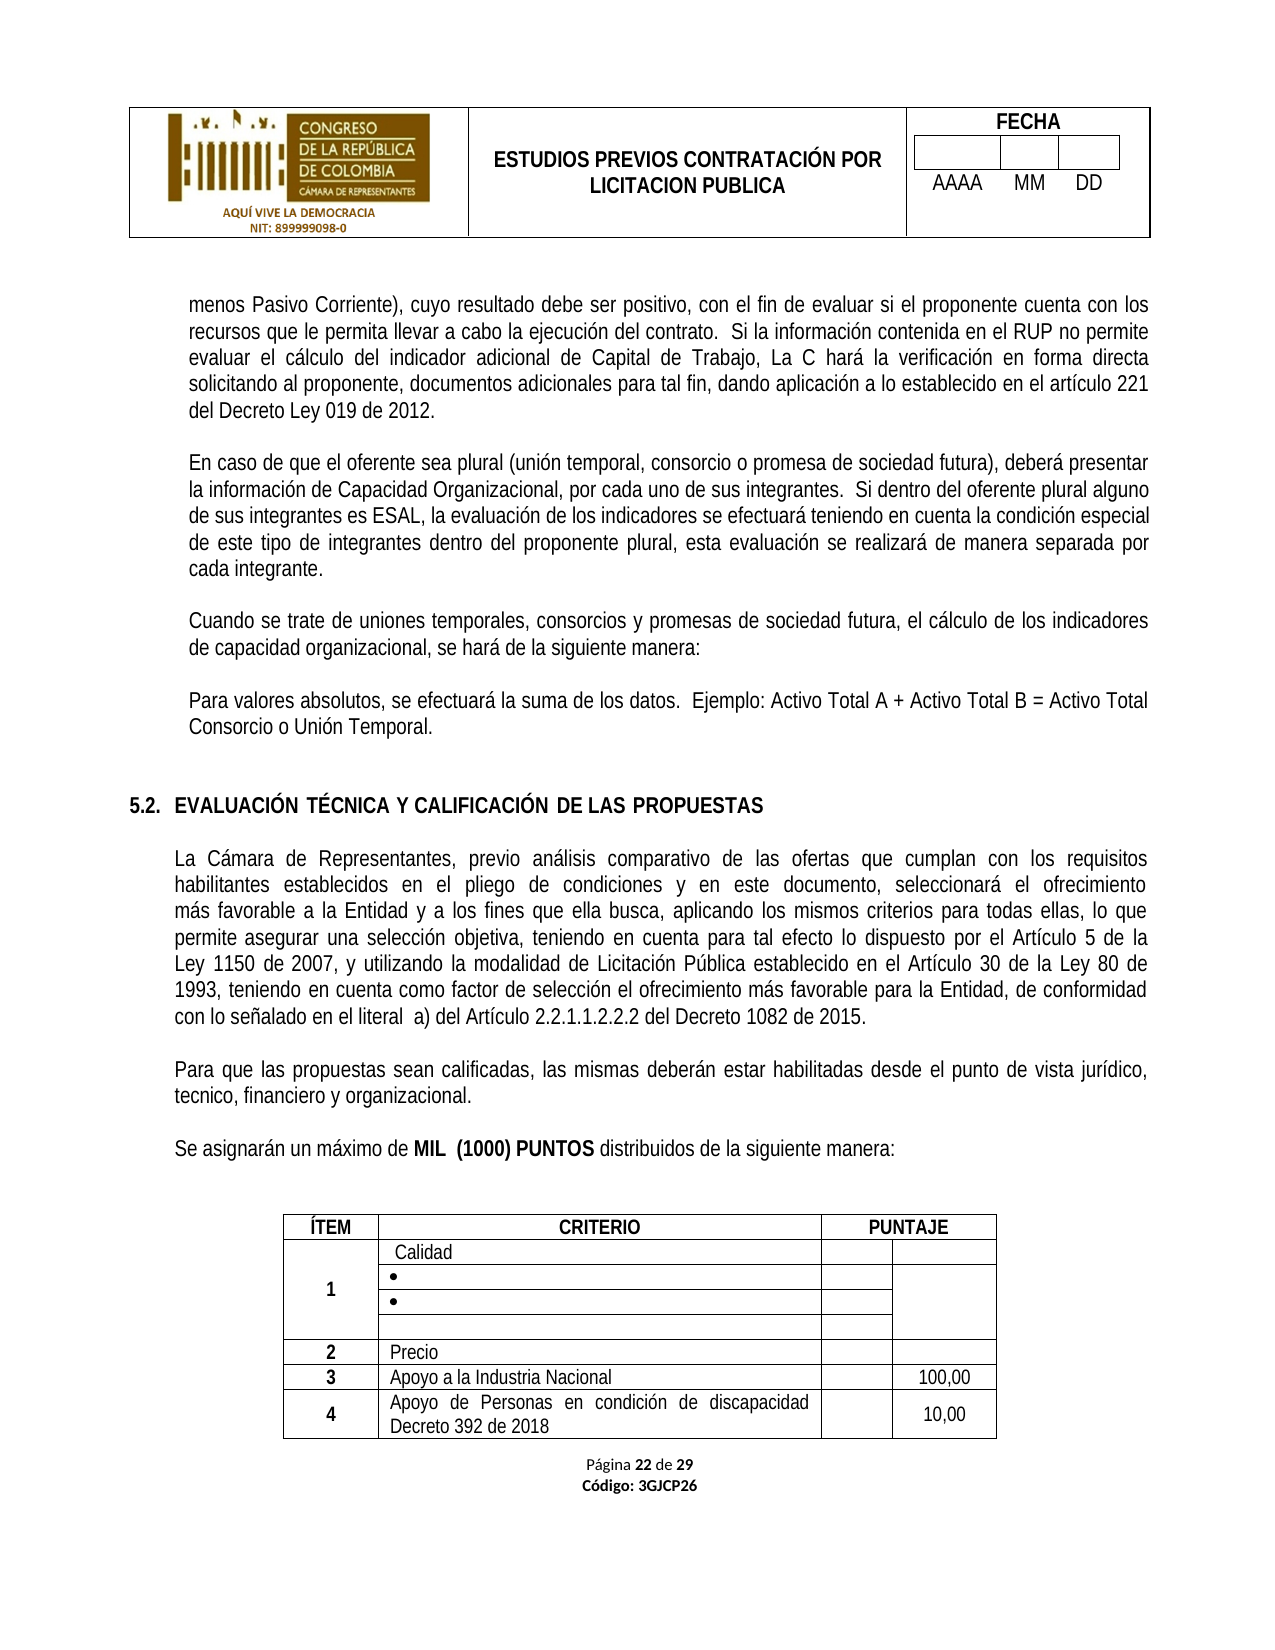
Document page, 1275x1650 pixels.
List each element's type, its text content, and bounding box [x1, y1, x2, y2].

table_header CRITERIO [379, 1215, 821, 1239]
table_cell Precio [379, 1340, 821, 1364]
table_cell [822, 1240, 892, 1264]
table_cell 3 [284, 1365, 378, 1389]
table_cell [822, 1390, 892, 1438]
list Se asignarán un máximo de MIL (1000) PUNTOS distribuidos de la siguiente manera: [174, 1134, 1148, 1161]
table_cell Apoyo a la Industria Nacional [379, 1365, 821, 1389]
table_cell [822, 1315, 892, 1339]
table_cell [822, 1265, 892, 1289]
table_cell 10,00 [893, 1390, 996, 1438]
table_header PUNTAJE [822, 1215, 996, 1239]
text Para valores absolutos, se efectuará la suma de los datos. Ejemplo: Activo Total A + Activo Total B = Activo Total Consorcio o Unión Temporal. [188, 687, 1150, 739]
table_cell 1 [284, 1240, 378, 1339]
text Cuando se trate de uniones temporales, consorcios y promesas de sociedad futura, el cálculo de los indicadores de capacidad organizacional, se hará de la siguiente manera: [188, 607, 1150, 660]
table_header ÍTEM [284, 1215, 378, 1239]
table_cell [379, 1290, 821, 1314]
table_cell 2 [284, 1340, 378, 1364]
table_cell [893, 1265, 996, 1339]
table_cell [379, 1265, 821, 1289]
picture [167, 108, 431, 237]
table_cell [893, 1340, 996, 1364]
table_cell 100,00 [893, 1365, 996, 1389]
list La Cámara de Representantes, previo análisis comparativo de las ofertas que cumplan con los requisitos habilitantes establecidos en el pliego de condiciones y en este documento, seleccionará el ofrecimiento más favorable a la Entidad y a los fines que ella busca, aplicando los mismos criterios para todas ellas, lo que permite asegurar una selección objetiva, teniendo en cuenta para tal efecto lo dispuesto por el Artículo 5 de la Ley 1150 de 2007, y utilizando la modalidad de Licitación Pública establecido en el Artículo 30 de la Ley 80 de 1993, teniendo en cuenta como factor de selección el ofrecimiento más favorable para la Entidad, de conformidad con lo señalado en el literal a) del Artículo 2.2.1.1.2.2.2 del Decreto 1082 de 2015. [174, 845, 1148, 1029]
table_cell [822, 1290, 892, 1314]
list EVALUACIÓN TÉCNICA Y CALIFICACIÓN DE LAS PROPUESTAS [129, 792, 838, 818]
table_cell Apoyo de Personas en condición de discapacidad Decreto 392 de 2018 [379, 1390, 821, 1438]
table_cell [822, 1340, 892, 1364]
table_cell [822, 1365, 892, 1389]
table_cell [893, 1240, 996, 1264]
list Para que las propuestas sean calificadas, las mismas deberán estar habilitadas desde el punto de vista jurídico, tecnico, financiero y organizacional. [174, 1056, 1148, 1108]
table_cell [379, 1315, 821, 1339]
table_cell Calidad [379, 1240, 821, 1264]
table_cell 4 [284, 1390, 378, 1438]
text En caso de que el oferente sea plural (unión temporal, consorcio o promesa de sociedad futura), deberá presentar la información de Capacidad Organizacional, por cada uno de sus integrantes. Si dentro del oferente plural alguno de sus integrantes es ESAL, la evaluación de los indicadores se efectuará teniendo en cuenta la condición especial de este tipo de integrantes dentro del proponente plural, esta evaluación se realizará de manera separada por cada integrante. [188, 449, 1150, 581]
